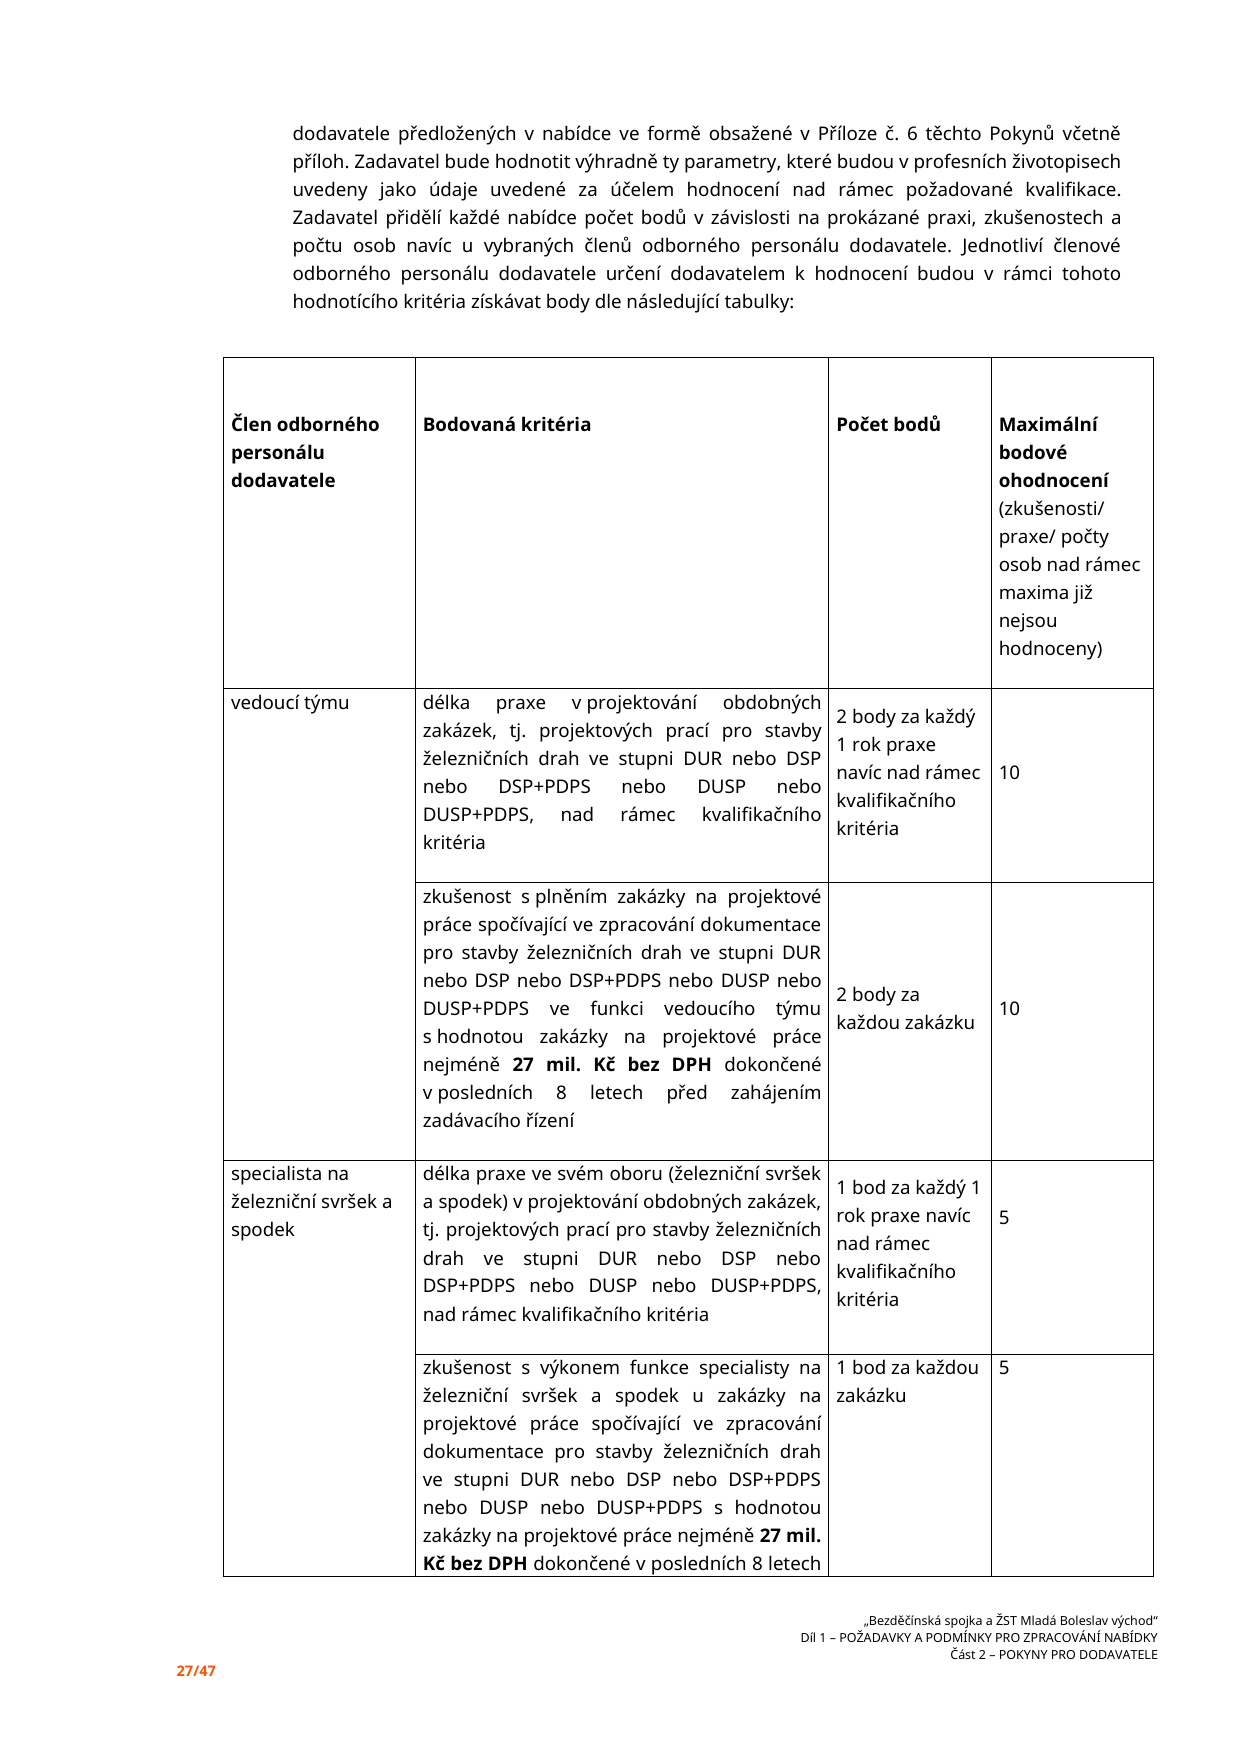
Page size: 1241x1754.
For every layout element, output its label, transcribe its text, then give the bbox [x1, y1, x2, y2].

table_header Člen odborného personálu dodavatele [224, 358, 415, 688]
table_cell vedoucí týmu [224, 689, 415, 1160]
table_cell 10 [992, 689, 1153, 882]
table_cell délka praxe v projektování obdobných zakázek, tj. projektových prací pro stavby železničních drah ve stupni DUR nebo DSP nebo DSP+PDPS nebo DUSP nebo DUSP+PDPS, nad rámec kvalifikačního kritéria [416, 689, 828, 882]
table_header Maximální bodové ohodnocení (zkušenosti/ praxe/ počty osob nad rámec maxima již nejsou hodnoceny) [992, 358, 1153, 688]
table_cell délka praxe ve svém oboru (železniční svršek a spodek) v projektování obdobných zakázek, tj. projektových prací pro stavby železničních drah ve stupni DUR nebo DSP nebo DSP+PDPS nebo DUSP nebo DUSP+PDPS, nad rámec kvalifikačního kritéria [416, 1161, 828, 1353]
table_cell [829, 1355, 991, 1576]
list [292, 121, 1122, 314]
table_cell 5 [992, 1355, 1153, 1576]
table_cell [416, 1355, 828, 1576]
table_cell 2 body za každý 1 rok praxe navíc nad rámec kvalifikačního kritéria [829, 689, 991, 882]
table_cell zkušenost s plněním zakázky na projektové práce spočívající ve zpracování dokumentace pro stavby železničních drah ve stupni DUR nebo DSP nebo DSP+PDPS nebo DUSP nebo DUSP+PDPS ve funkci vedoucího týmu s hodnotou zakázky na projektové práce nejméně 27 mil. Kč bez DPH dokončené v posledních 8 letech před zahájením zadávacího řízení [416, 883, 828, 1160]
table_cell 1 bod za každý 1 rok praxe navíc nad rámec kvalifikačního kritéria [829, 1161, 991, 1353]
table_header Počet bodů [829, 358, 991, 688]
table_cell 5 [992, 1161, 1153, 1353]
table_cell 10 [992, 883, 1153, 1160]
table_cell 2 body za každou zakázku [829, 883, 991, 1160]
table_header Bodovaná kritéria [416, 358, 828, 688]
table_cell specialista na železniční svršek a spodek [224, 1161, 415, 1576]
